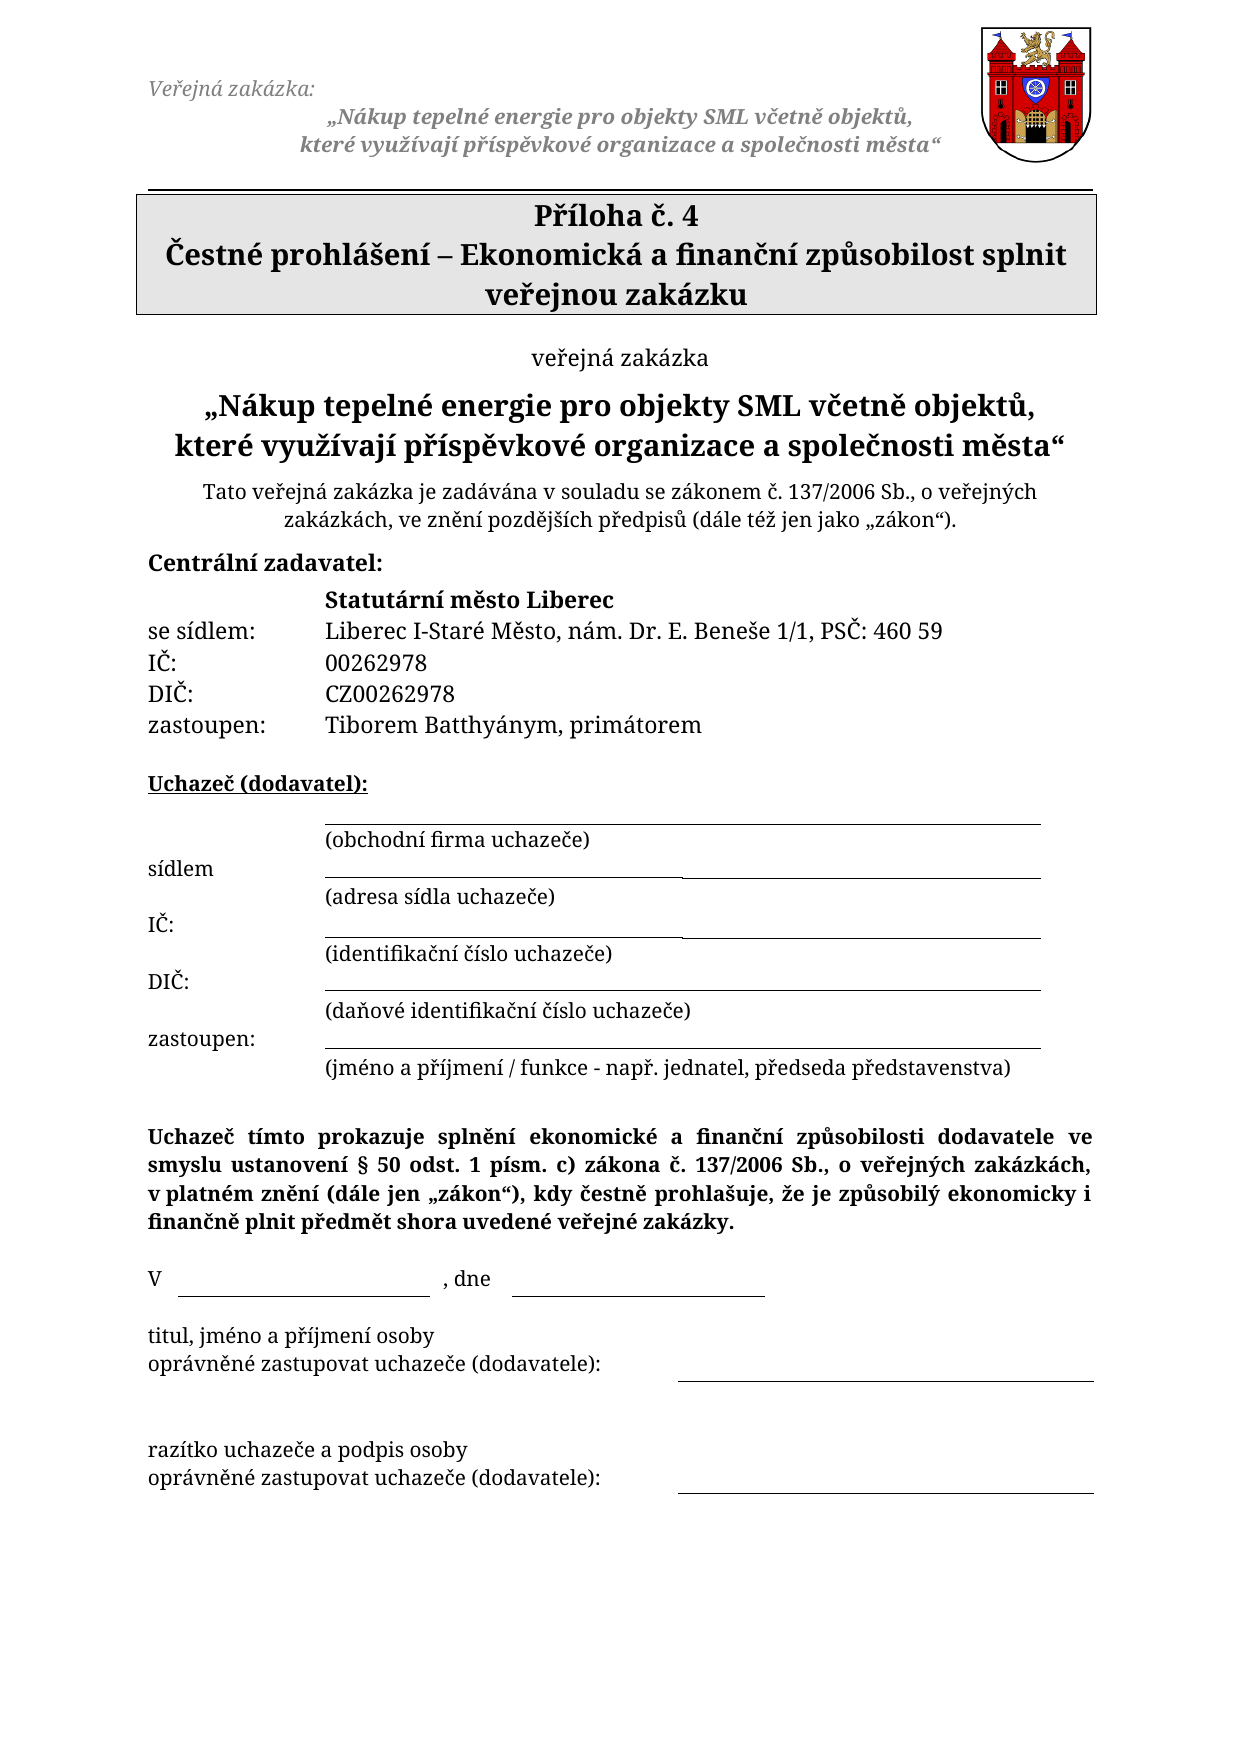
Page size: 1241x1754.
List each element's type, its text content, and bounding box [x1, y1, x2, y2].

text se sídlem: Liberec I-Staré Město, nám. Dr. E. Beneše 1/1, PSČ: 460 59 [148, 615, 1093, 647]
text oprávněné zastupovat uchazeče (dodavatele): [148, 1463, 1093, 1492]
text (identifikační číslo uchazeče) [148, 939, 1093, 967]
text V , dne [148, 1264, 1093, 1293]
text titul, jméno a příjmení osoby [148, 1321, 1093, 1349]
text (obchodní firma uchazeče) [148, 825, 1093, 854]
picture [979, 25, 1093, 164]
text (daňové identifikační číslo uchazeče) [148, 996, 1093, 1024]
text veřejná zakázka [148, 342, 1093, 373]
text Statutární město Liberec [148, 584, 1093, 615]
text zastoupen: Tiborem Batthyánym, primátorem [148, 709, 1122, 740]
text oprávněné zastupovat uchazeče (dodavatele): [148, 1349, 1093, 1378]
table_header Příloha č. 4 Čestné prohlášení – Ekonomická a finanční způsobilost splnit veřejnou zakázku [137, 195, 1096, 314]
text Uchazeč tímto prokazuje splnění ekonomické a finanční způsobilosti dodavatele ve smyslu ustanovení § 50 odst. 1 písm. c) zákona č. 137/2006 Sb., o veřejných zakázkách, v platném znění (dále jen „zákon“), kdy čestně prohlašuje, že je způsobilý ekonomicky i finančně plnit předmět shora uvedené veřejné zakázky. [148, 1122, 1093, 1236]
text IČ: [148, 911, 1093, 939]
text Centrální zadavatel: [148, 547, 1093, 578]
text DIČ: CZ00262978 [148, 678, 1093, 709]
text razítko uchazeče a podpis osoby [148, 1435, 1093, 1463]
text „Nákup tepelné energie pro objekty SML včetně objektů, [148, 385, 1093, 425]
text Tato veřejná zakázka je zadávána v souladu se zákonem č. 137/2006 Sb., o veřejných zakázkách, ve znění pozdějších předpisů (dále též jen jako „zákon“). [148, 477, 1093, 534]
text (adresa sídla uchazeče) [148, 882, 1093, 911]
text DIČ: [148, 967, 1093, 996]
text Uchazeč (dodavatel): [148, 769, 1093, 797]
text zastoupen: [148, 1024, 1093, 1053]
text sídlem [148, 854, 1093, 882]
text IČ: 00262978 [148, 647, 1093, 678]
text které využívají příspěvkové organizace a společnosti města“ [148, 425, 1093, 465]
text (jméno a příjmení / funkce - např. jednatel, předseda představenstva) [148, 1053, 1093, 1081]
